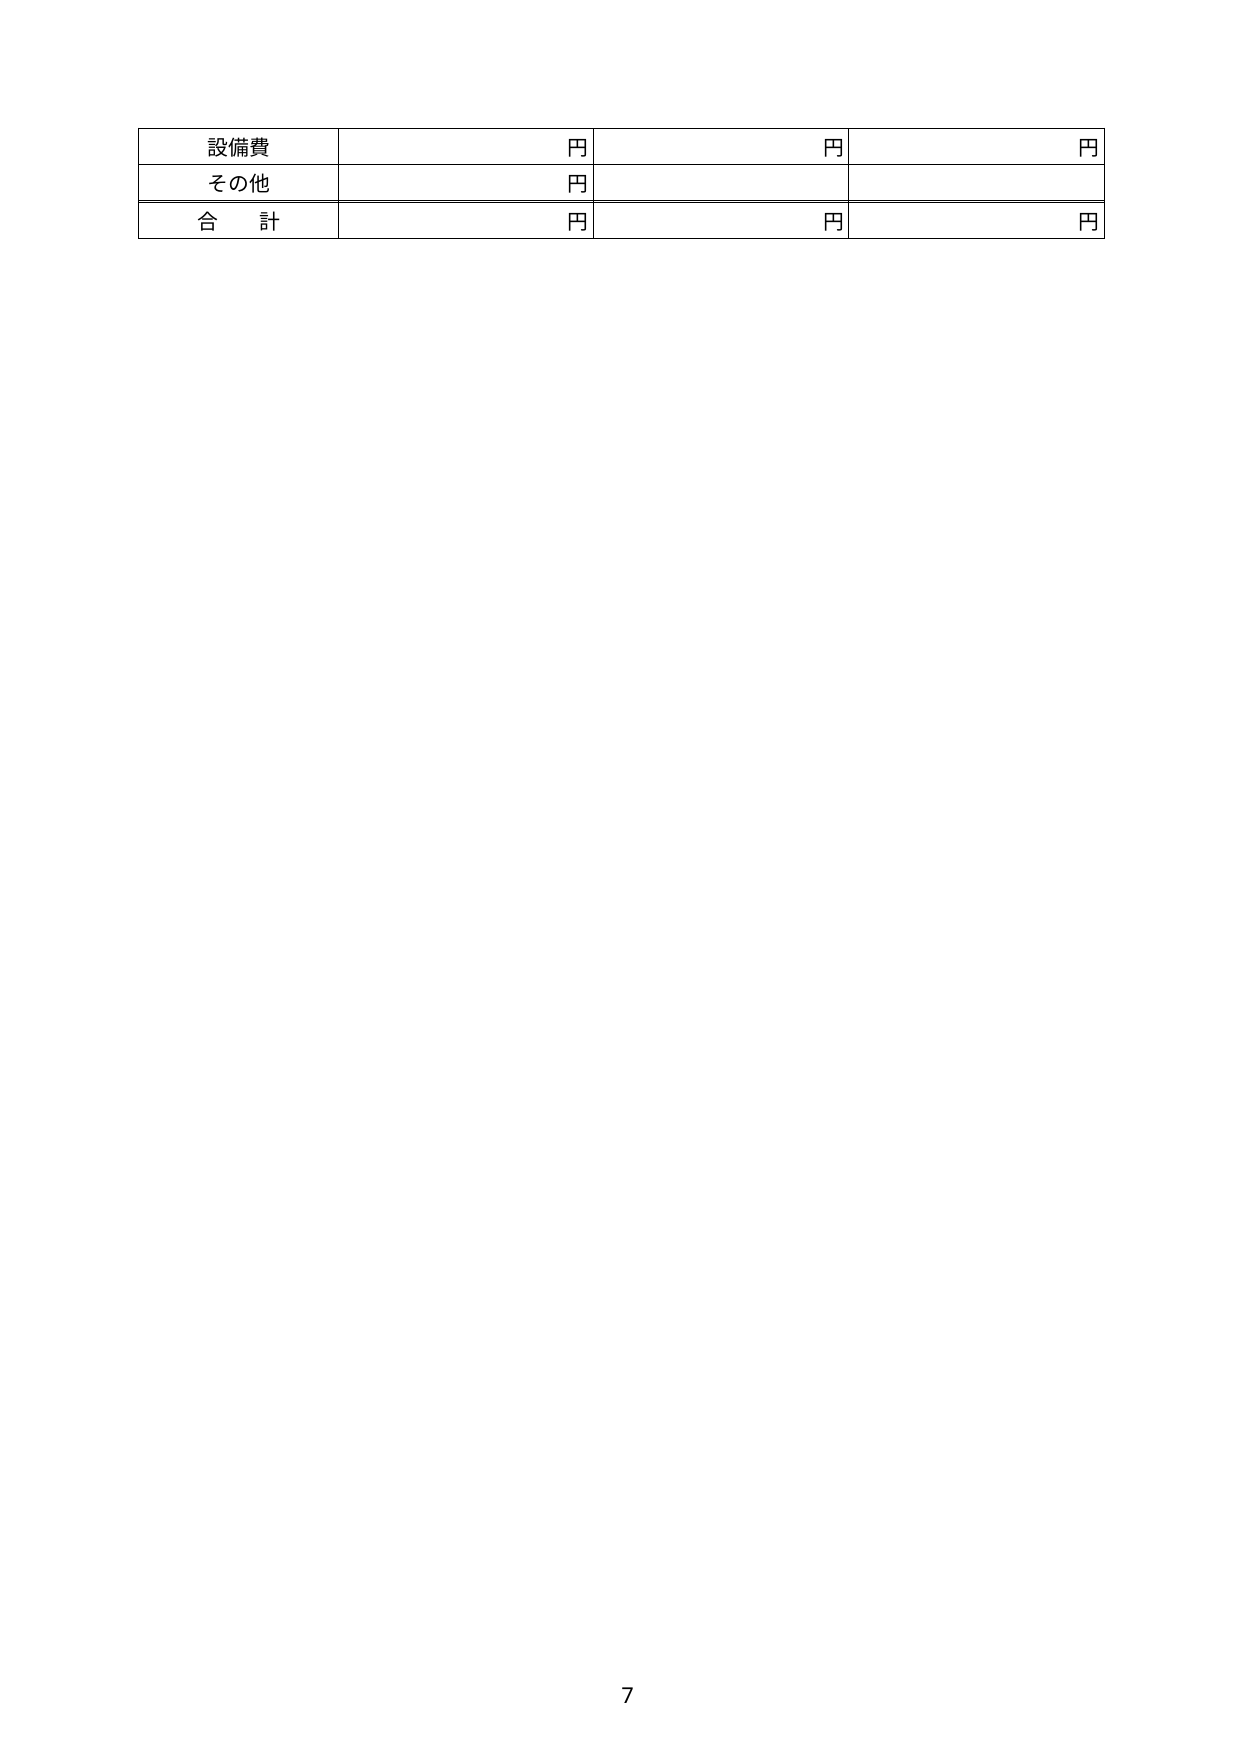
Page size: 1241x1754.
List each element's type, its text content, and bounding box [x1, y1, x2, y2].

table_cell その他 [139, 165, 338, 200]
table_cell 合 計 [139, 203, 338, 238]
table_cell 円 [339, 129, 593, 164]
table_cell 円 [594, 129, 848, 164]
table_cell 円 [594, 203, 848, 238]
table_cell [594, 165, 848, 200]
table_cell 円 [849, 203, 1104, 238]
table_cell 円 [339, 165, 593, 200]
table_cell 円 [339, 203, 593, 238]
table_cell [849, 165, 1104, 200]
table_cell 設備費 [139, 129, 338, 164]
table_cell 円 [849, 129, 1104, 164]
